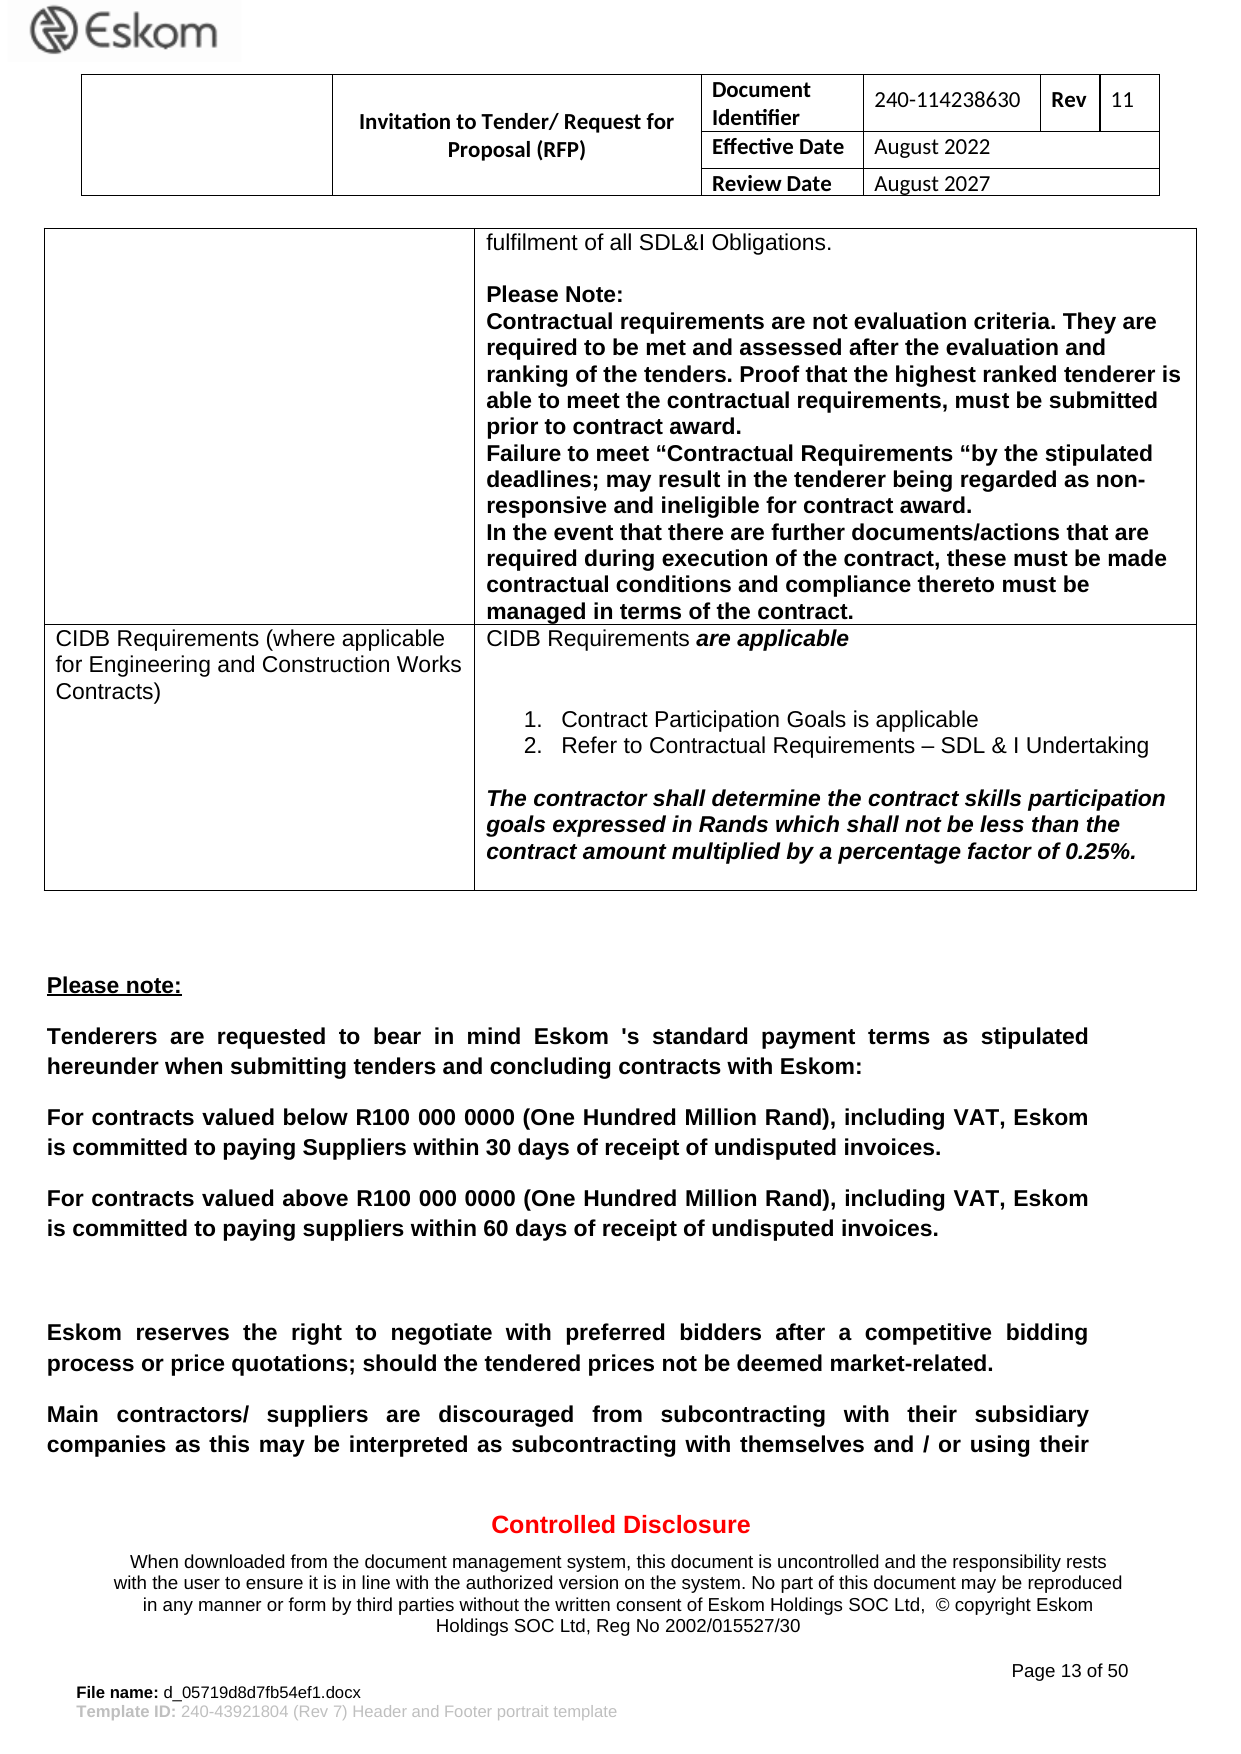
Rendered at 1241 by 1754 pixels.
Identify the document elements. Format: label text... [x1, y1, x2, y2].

text For contracts valued below R100 000 0000 (One Hundred Million Rand), including VAT, Eskom is committed to paying Suppliers within 30 days of receipt of undisputed invoices. [47, 1104, 1090, 1160]
text Please note: [47, 972, 1090, 998]
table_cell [475, 229, 1196, 624]
text For contracts valued above R100 000 0000 (One Hundred Million Rand), including VAT, Eskom is committed to paying suppliers within 60 days of receipt of undisputed invoices. [47, 1185, 1090, 1242]
table_cell CIDB Requirements are applicable Contract Participation Goals is applicable Refer to Contractual Requirements – SDL & I Undertaking The contractor shall determine the contract skills participation goals expressed in Rands which shall not be less than the contract amount multiplied by a percentage factor of 0.25%. [475, 625, 1196, 890]
table_cell CIDB Requirements (where applicable for Engineering and Construction Works Contracts) [45, 625, 474, 890]
text Tenderers are requested to bear in mind Eskom 's standard payment terms as stipulated hereunder when submitting tenders and concluding contracts with Eskom: [47, 1023, 1090, 1079]
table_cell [45, 229, 474, 624]
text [47, 1401, 1090, 1457]
text Eskom reserves the right to negotiate with preferred bidders after a competitive bidding process or price quotations; should the tendered prices not be deemed market-related. [47, 1319, 1090, 1376]
